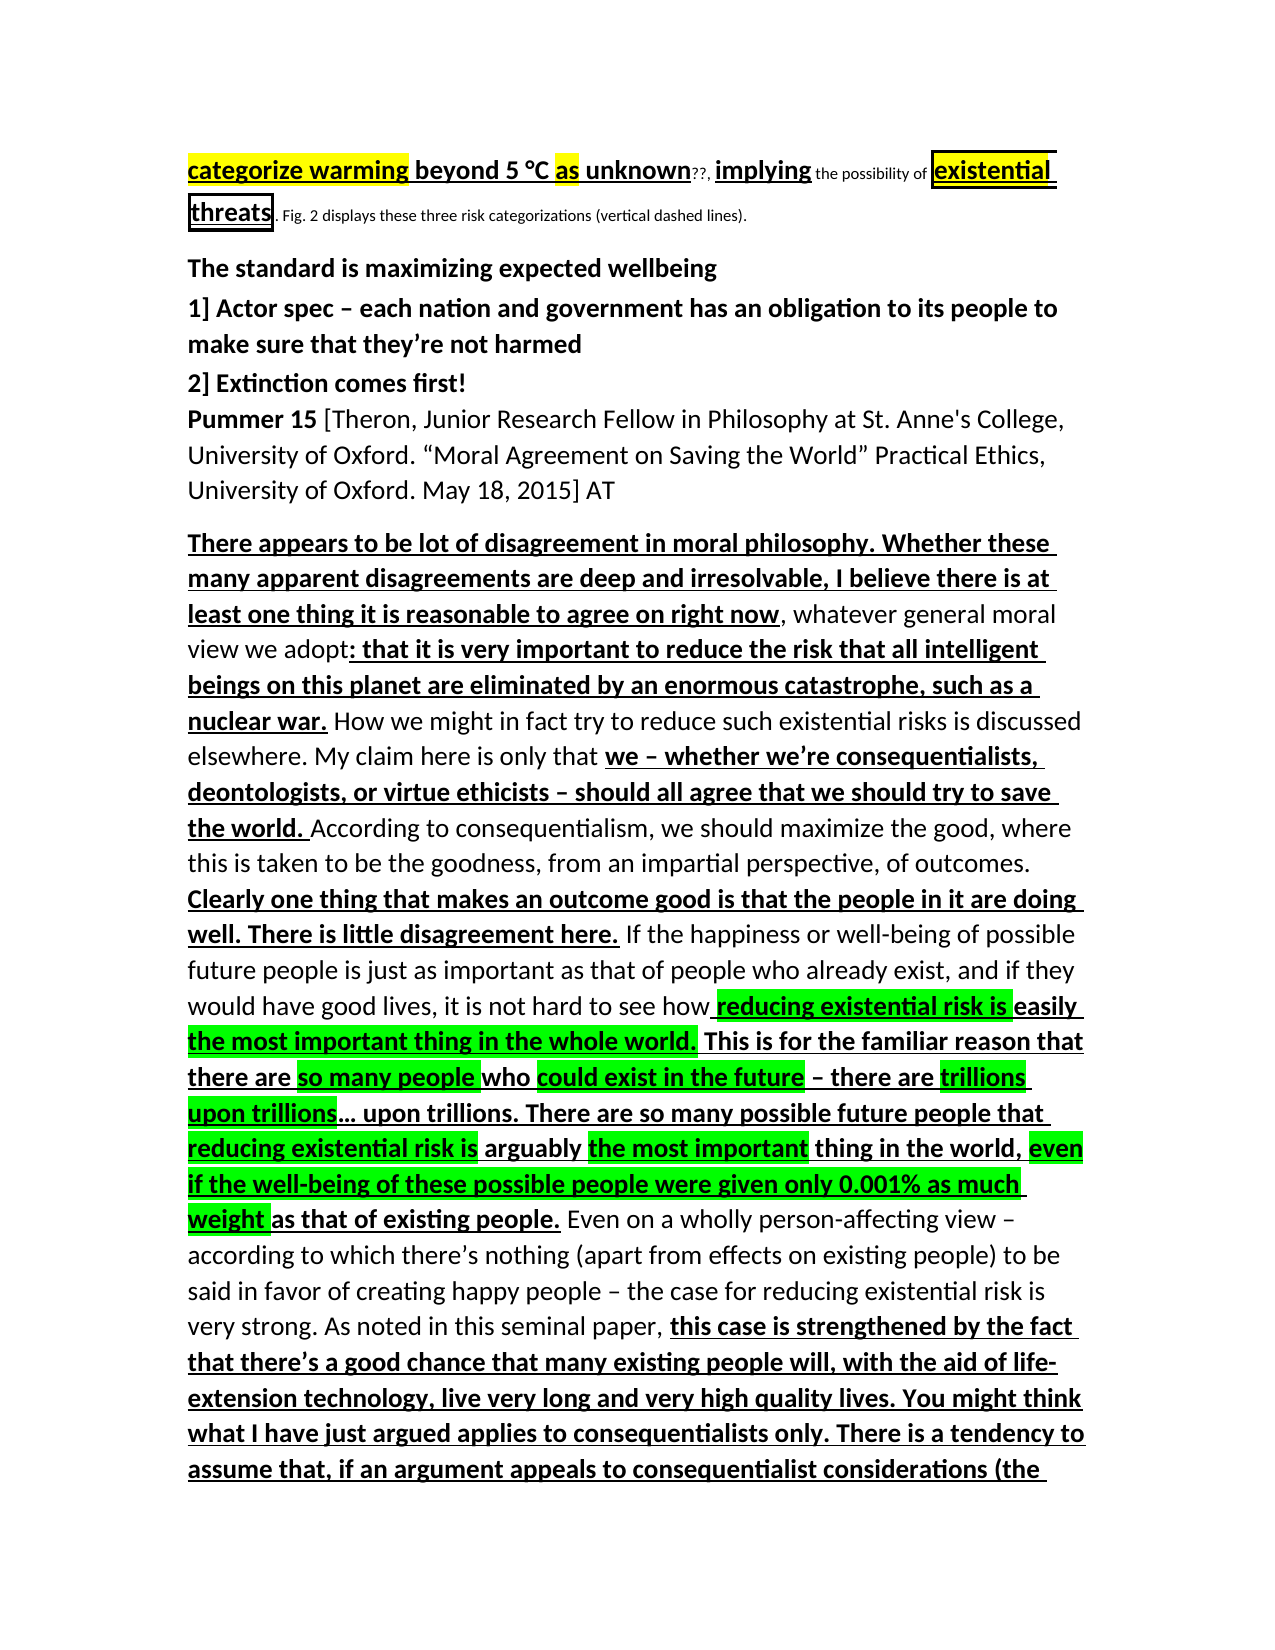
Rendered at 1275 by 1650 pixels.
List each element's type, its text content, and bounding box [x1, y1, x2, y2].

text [187, 526, 1087, 1485]
text Pummer 15 [Theron, Junior Research Fellow in Philosophy at St. Anne's College, University of Oxford. “Moral Agreement on Saving the World” Practical Ethics, University of Oxford. May 18, 2015] AT [187, 402, 1087, 507]
subtitle 1] Actor spec – each nation and government has an obligation to its people to make sure that they’re not harmed [187, 291, 1087, 360]
subtitle The standard is maximizing expected wellbeing [187, 251, 1087, 284]
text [187, 150, 1087, 232]
subtitle 2] Extinction comes first! [187, 367, 1087, 400]
